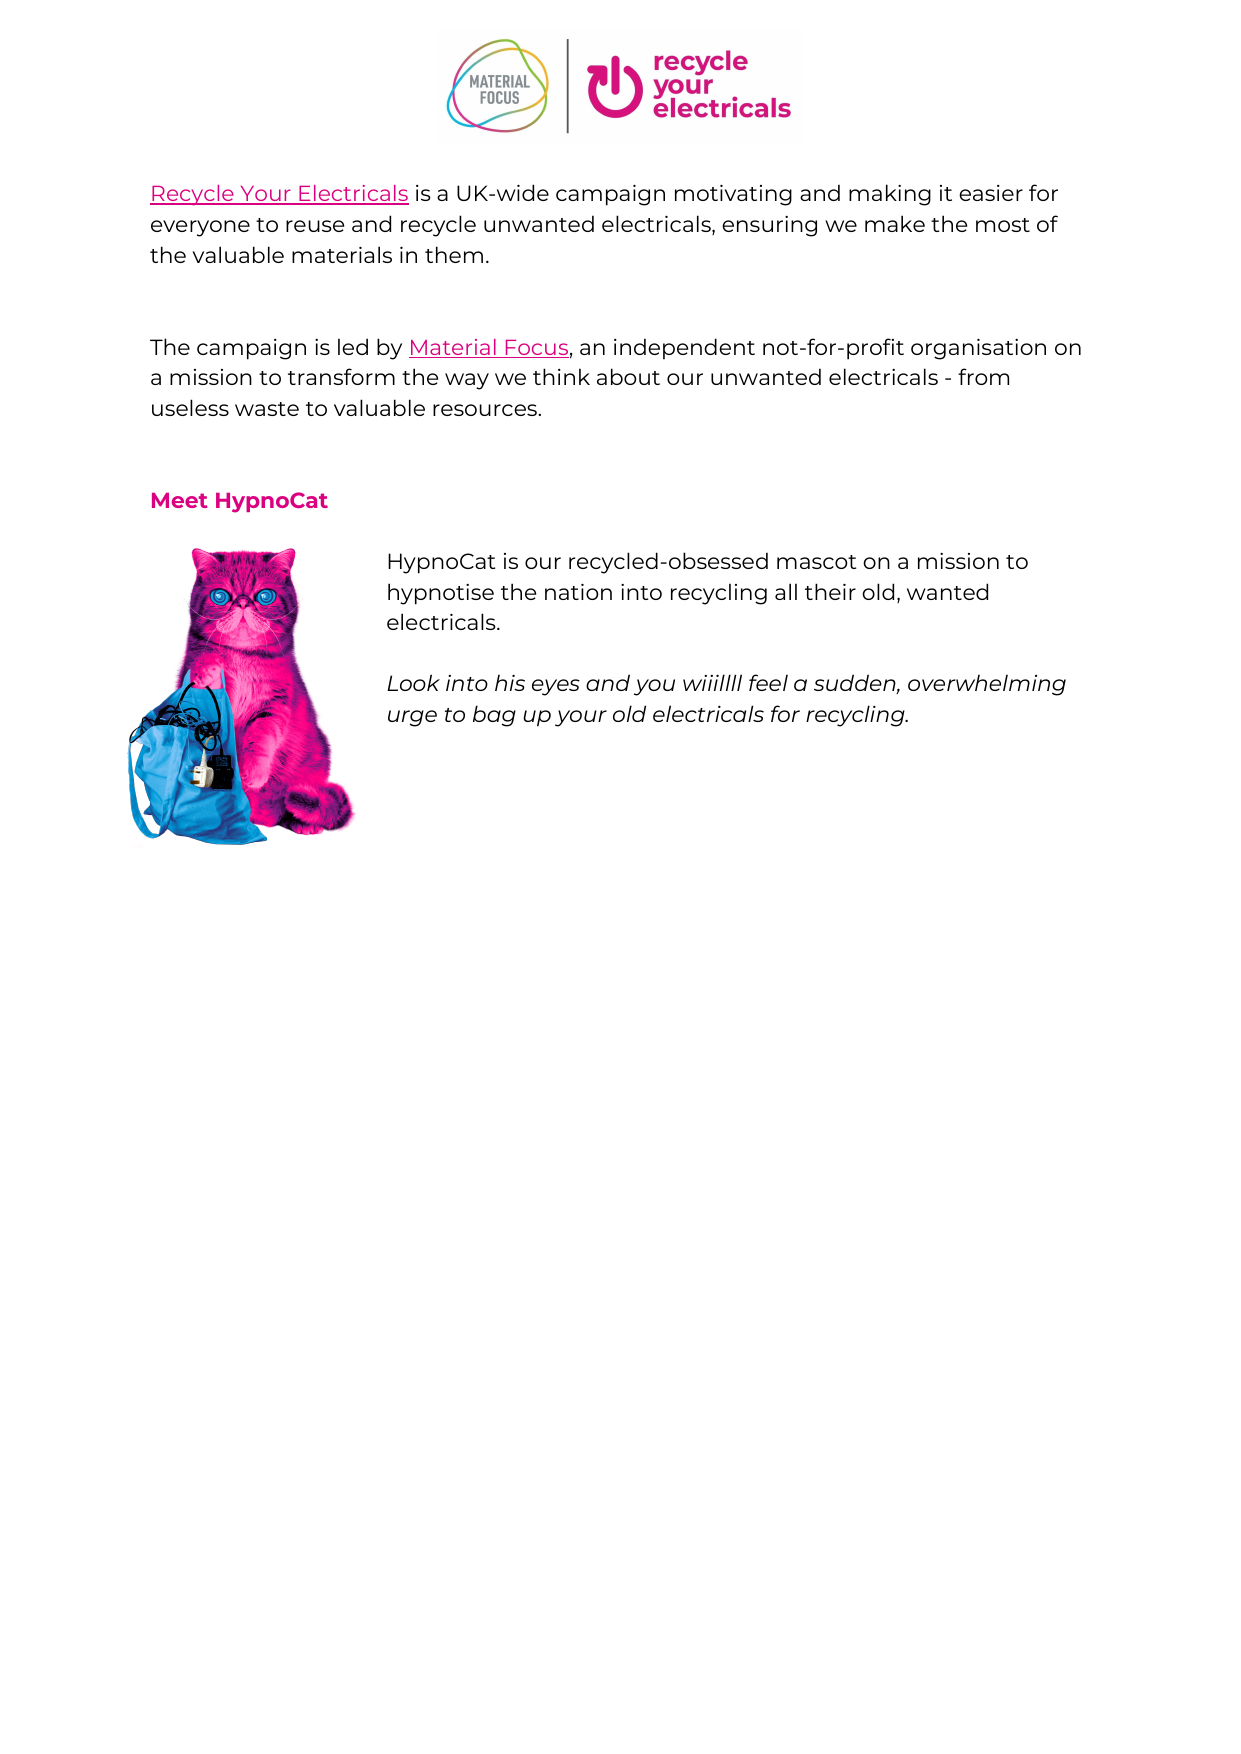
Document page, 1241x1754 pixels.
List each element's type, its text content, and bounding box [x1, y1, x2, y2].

text Meet HypnoCat [150, 487, 1090, 513]
picture [437, 29, 803, 143]
text Recycle Your Electricals is a UK-wide campaign motivating and making it easier for everyone to reuse and recycle unwanted electricals, ensuring we make the most of the valuable materials in them. [150, 181, 1090, 268]
text Look into his eyes and you wiiillll feel a sudden, overwhelming urge to bag up your old electricals for recycling. [368, 671, 1090, 728]
text HypnoCat is our recycled-obsessed mascot on a mission to hypnotise the nation into recycling all their old, wanted electricals. [368, 548, 1090, 636]
picture [118, 537, 368, 848]
text The campaign is led by Material Focus, an independent not-for-profit organisation on a mission to transform the way we think about our unwanted electricals - from useless waste to valuable resources. [150, 334, 1090, 422]
